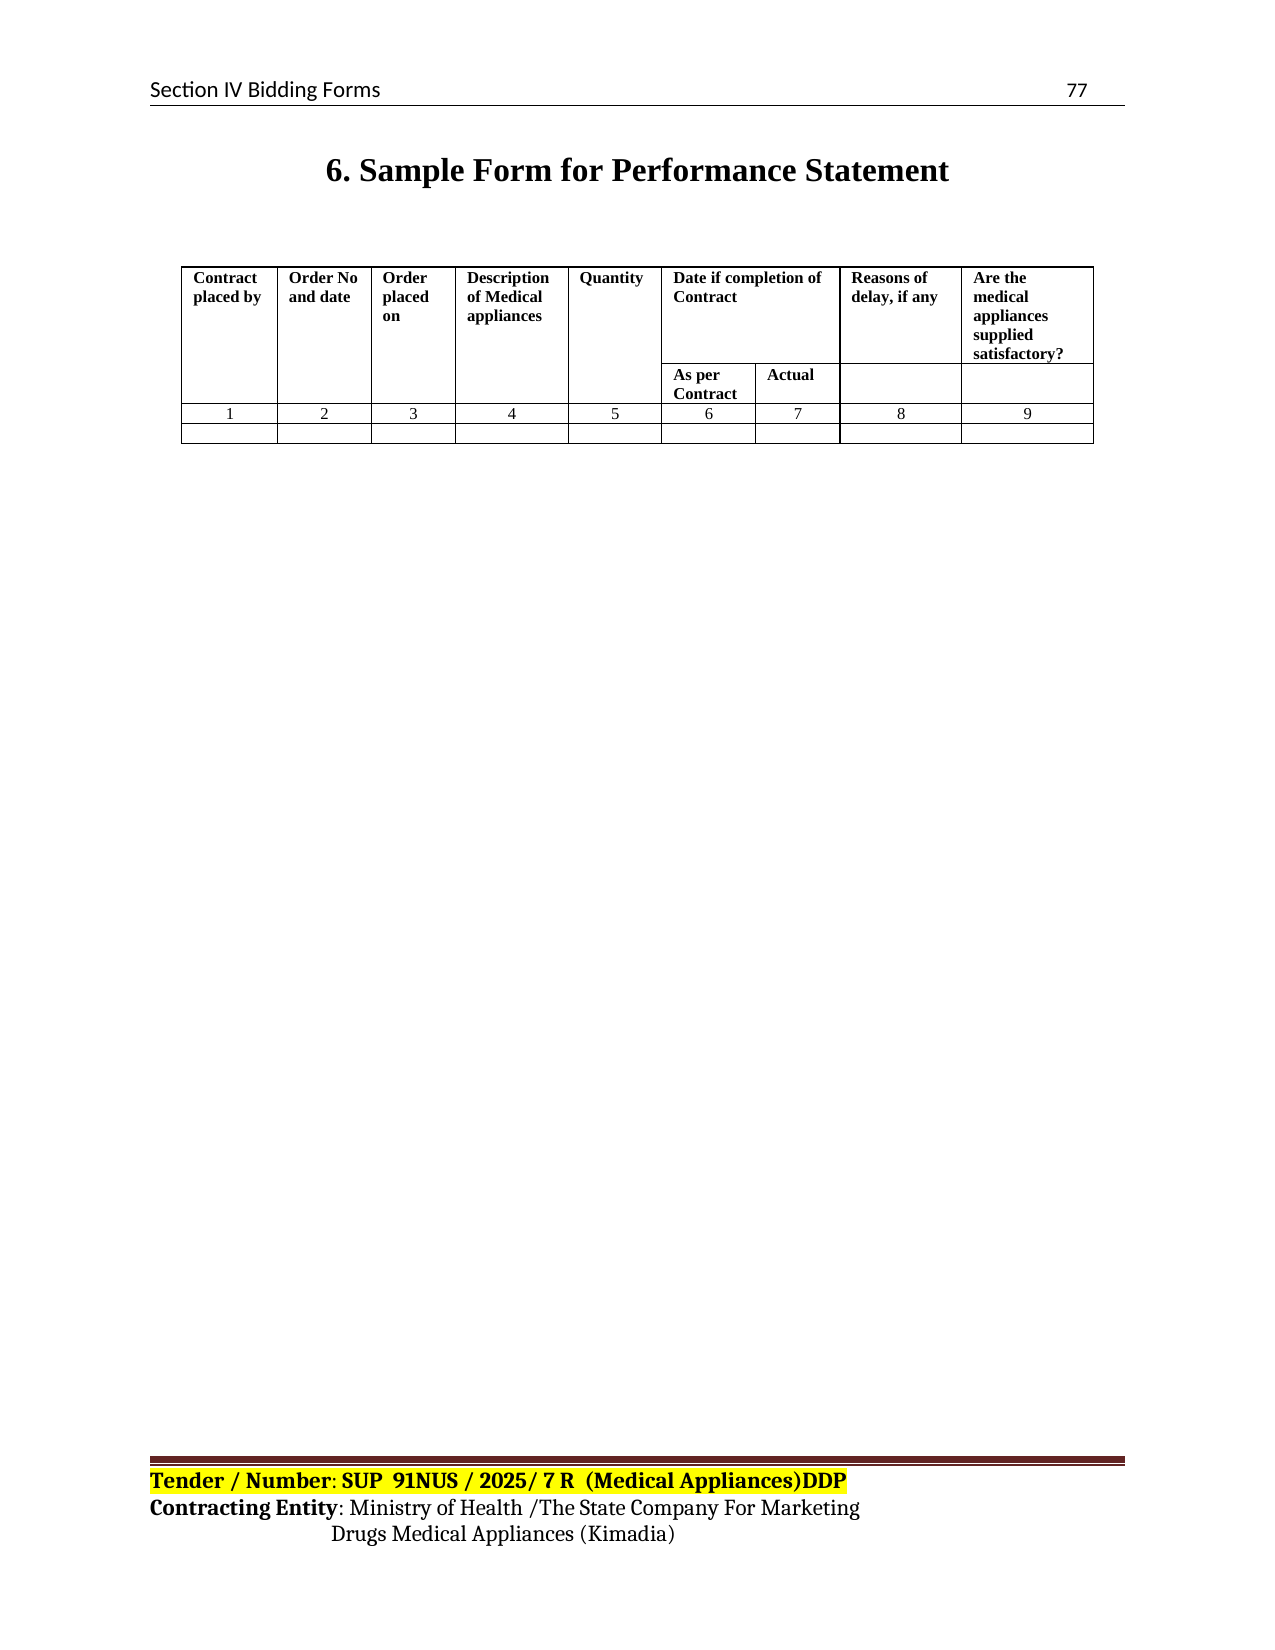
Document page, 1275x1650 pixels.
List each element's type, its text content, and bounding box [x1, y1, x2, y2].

table_header Quantity [569, 268, 661, 403]
table_cell [962, 364, 1093, 403]
table_cell Actual [756, 364, 839, 403]
table_cell 1 [182, 404, 277, 423]
table_cell 8 [841, 404, 961, 423]
table_header Are the medical appliances supplied satisfactory? [962, 268, 1093, 363]
table_cell [456, 424, 568, 443]
table_cell 4 [456, 404, 568, 423]
table_header Order placed on [372, 268, 455, 403]
table_cell As per Contract [662, 364, 755, 403]
table_cell 7 [756, 404, 839, 423]
table_header Date if completion of Contract [662, 268, 839, 363]
table_cell [278, 424, 371, 443]
table_header Reasons of delay, if any [841, 268, 961, 363]
table_header Description of Medical appliances [456, 268, 568, 403]
table_cell [182, 424, 277, 443]
table_cell 9 [962, 404, 1093, 423]
table_cell 5 [569, 404, 661, 423]
table_cell [372, 424, 455, 443]
table_cell [962, 424, 1093, 443]
text 6. Sample Form for Performance Statement [150, 150, 1125, 188]
table_cell 3 [372, 404, 455, 423]
table_header Order No and date [278, 268, 371, 403]
table_cell [841, 364, 961, 403]
table_cell [662, 424, 755, 443]
table_cell [756, 424, 839, 443]
table_cell 2 [278, 404, 371, 423]
table_cell 6 [662, 404, 755, 423]
table_cell [841, 424, 961, 443]
table_header Contract placed by [182, 268, 277, 403]
table_cell [569, 424, 661, 443]
